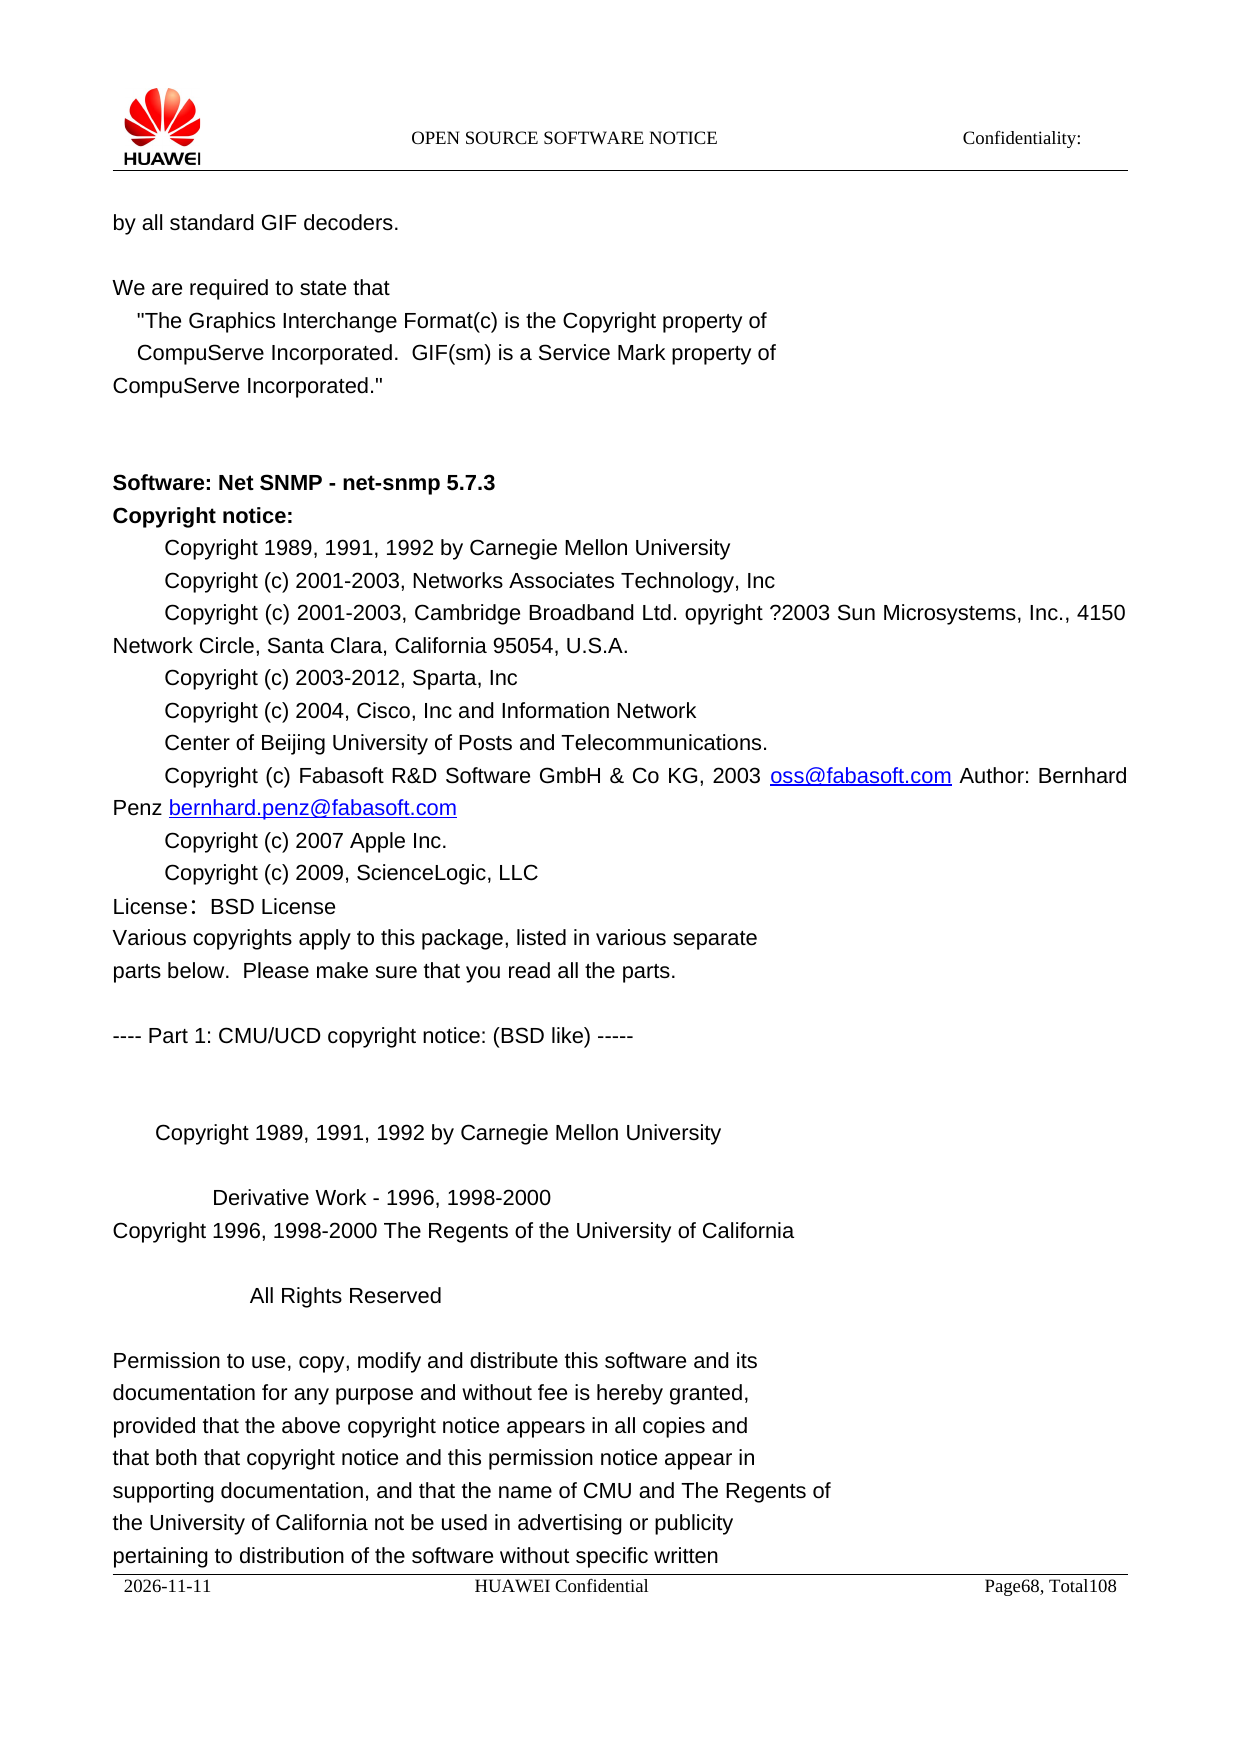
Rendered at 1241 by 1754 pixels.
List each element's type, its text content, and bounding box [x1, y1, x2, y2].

text "The Graphics Interchange Format(c) is the Copyright property of [112, 304, 1128, 336]
text Various copyrights apply to this package, listed in various separate [112, 921, 1128, 954]
text Copyright notice: [112, 499, 1128, 531]
text that both that copyright notice and this permission notice appear in [112, 1441, 1128, 1474]
text Copyright 1989, 1991, 1992 by Carnegie Mellon University [112, 531, 1128, 564]
text parts below. Please make sure that you read all the parts. [112, 954, 1128, 986]
picture [124, 88, 201, 165]
text Copyright (c) Fabasoft R&D Software GmbH & Co KG, 2003 oss@fabasoft.com Author: Bernhard Penz bernhard.penz@fabasoft.com [112, 759, 1128, 824]
text Copyright (c) 2001-2003, Networks Associates Technology, Inc [112, 564, 1128, 596]
text CompuServe Incorporated. GIF(sm) is a Service Mark property of [112, 336, 1128, 369]
text Copyright (c) 2007 Apple Inc. [112, 824, 1128, 856]
text We are required to state that [112, 271, 1128, 304]
text Permission to use, copy, modify and distribute this software and its [112, 1344, 1128, 1376]
text All Rights Reserved [112, 1279, 1128, 1311]
text Copyright 1996, 1998-2000 The Regents of the University of California [112, 1214, 1128, 1246]
text Center of Beijing University of Posts and Telecommunications. [112, 726, 1128, 759]
text documentation for any purpose and without fee is hereby granted, [112, 1376, 1128, 1409]
text Copyright (c) 2001-2003, Cambridge Broadband Ltd. opyright ?2003 Sun Microsystems, Inc., 4150 Network Circle, Santa Clara, California 95054, U.S.A. [112, 596, 1128, 661]
text the University of California not be used in advertising or publicity [112, 1506, 1128, 1539]
text supporting documentation, and that the name of CMU and The Regents of [112, 1474, 1128, 1506]
text provided that the above copyright notice appears in all copies and [112, 1409, 1128, 1441]
text Software: Net SNMP - net-snmp 5.7.3 [112, 466, 1128, 499]
text Derivative Work - 1996, 1998-2000 [112, 1181, 1128, 1214]
text ---- Part 1: CMU/UCD copyright notice: (BSD like) ----- [112, 1019, 1128, 1051]
text Copyright 1989, 1991, 1992 by Carnegie Mellon University [112, 1116, 1128, 1149]
text Copyright (c) 2009, ScienceLogic, LLC [112, 856, 1128, 889]
text License：BSD License [112, 889, 1128, 921]
text pertaining to distribution of the software without specific written [112, 1539, 1128, 1571]
text by all standard GIF decoders. [112, 206, 1128, 239]
text Copyright (c) 2004, Cisco, Inc and Information Network [112, 694, 1128, 726]
text Copyright (c) 2003-2012, Sparta, Inc [112, 661, 1128, 694]
text CompuServe Incorporated." [112, 369, 1128, 401]
